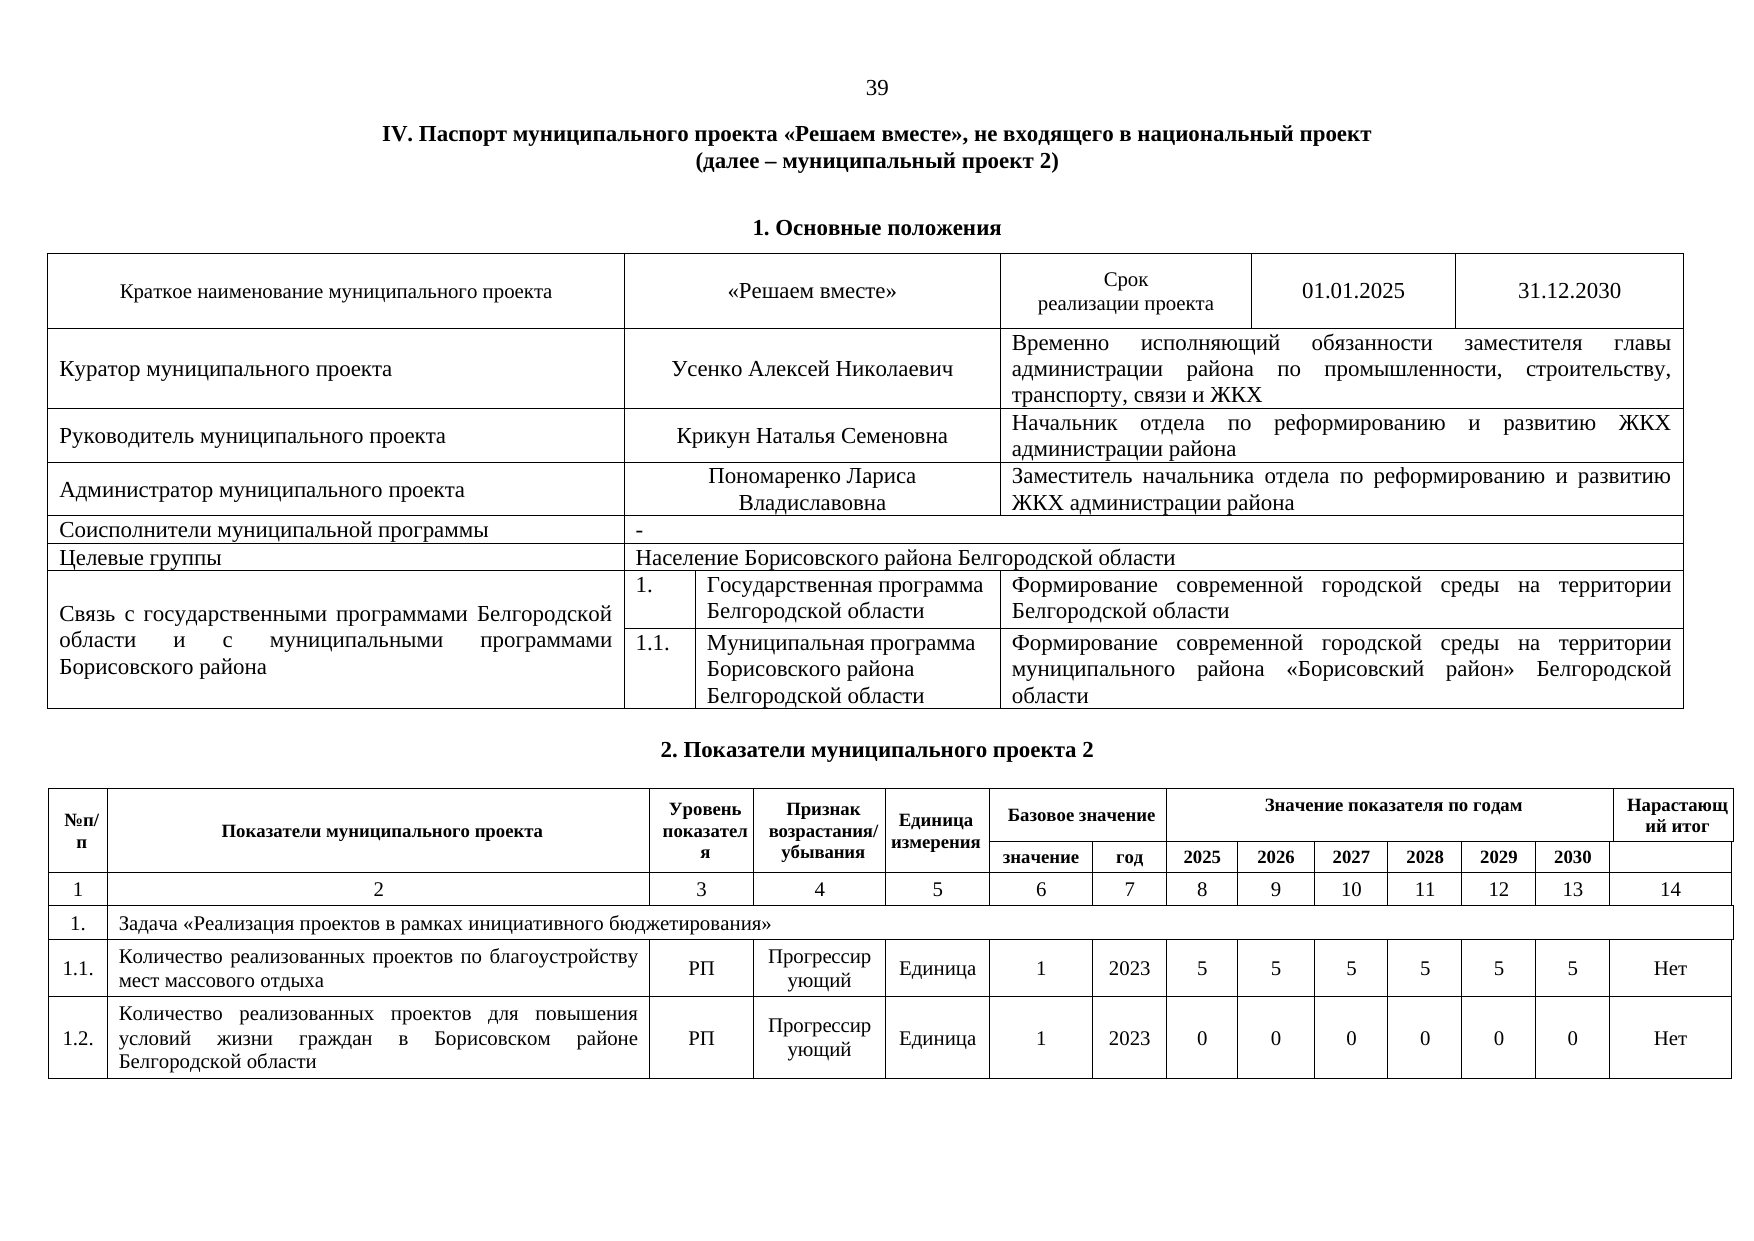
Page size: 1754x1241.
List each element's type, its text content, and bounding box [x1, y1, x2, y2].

table_header Значение показателя по годам [1167, 789, 1613, 841]
table_header Уровень показателя [650, 789, 753, 872]
table_cell 5 [1238, 940, 1314, 996]
table_cell 0 [1167, 997, 1237, 1078]
table_cell Пономаренко Лариса Владиславовна [625, 463, 1000, 515]
table_cell 5 [1315, 940, 1387, 996]
table_cell 13 [1536, 873, 1609, 905]
subtitle 1. Основные положения [59, 214, 1695, 240]
table_cell 9 [1238, 873, 1314, 905]
table_cell 1.1. [49, 940, 107, 996]
table_cell 2027 [1315, 842, 1387, 872]
table_cell Заместитель начальника отдела по реформированию и развитию ЖКХ администрации района [1001, 463, 1683, 515]
text IV. Паспорт муниципального проекта «Решаем вместе», не входящего в национальный проект [59, 121, 1695, 147]
table_cell Целевые группы [48, 544, 624, 570]
table_header Признак возрастания/ убывания [754, 789, 885, 872]
table_cell 1 [49, 873, 107, 905]
table_header Срок реализации проекта [1001, 254, 1251, 328]
table_cell 2025 [1167, 842, 1237, 872]
table_header 31.12.2030 [1456, 254, 1683, 328]
table_cell 12 [1462, 873, 1535, 905]
table_header 01.01.2025 [1252, 254, 1455, 328]
table_header Показатели муниципального проекта [108, 789, 649, 872]
table_cell 1 [990, 997, 1092, 1078]
table_cell Формирование современной городской среды на территории Белгородской области [1001, 571, 1683, 628]
table_cell Единица [886, 997, 989, 1078]
table_cell 0 [1388, 997, 1461, 1078]
table_cell Муниципальная программа Борисовского района Белгородской области [696, 629, 1000, 708]
table_cell Количество реализованных проектов для повышения условий жизни граждан в Борисовском районе Белгородской области [108, 997, 649, 1078]
table_cell Соисполнители муниципальной программы [48, 516, 624, 543]
table_cell Усенко Алексей Николаевич [625, 329, 1000, 408]
table_cell Прогрессирующий [754, 940, 885, 996]
table_cell Руководитель муниципального проекта [48, 409, 624, 462]
subtitle 2. Показатели муниципального проекта 2 [59, 736, 1695, 762]
table_cell 0 [1315, 997, 1387, 1078]
table_cell РП [650, 940, 753, 996]
table_cell Прогрессирующий [754, 997, 885, 1078]
table_cell Начальник отдела по реформированию и развитию ЖКХ администрации района [1001, 409, 1683, 462]
text (далее – муниципальный проект 2) [59, 147, 1695, 173]
table_cell 2029 [1462, 842, 1535, 872]
table_cell Единица [886, 940, 989, 996]
table_cell РП [650, 997, 753, 1078]
table_cell 2023 [1093, 940, 1166, 996]
table_cell 11 [1388, 873, 1461, 905]
table_header Базовое значение [990, 789, 1166, 841]
table_cell 0 [1238, 997, 1314, 1078]
table_cell Формирование современной городской среды на территории муниципального района «Борисовский район» Белгородской области [1001, 629, 1683, 708]
table_cell 5 [886, 873, 989, 905]
table_cell 2023 [1093, 997, 1166, 1078]
table_cell Администратор муниципального проекта [48, 463, 624, 515]
table_cell 1. [49, 906, 107, 939]
table_cell 5 [1462, 940, 1535, 996]
table_cell 3 [650, 873, 753, 905]
table_header «Решаем вместе» [625, 254, 1000, 328]
table_cell Куратор муниципального проекта [48, 329, 624, 408]
table_cell 6 [990, 873, 1092, 905]
table_cell 5 [1167, 940, 1237, 996]
table_cell 10 [1315, 873, 1387, 905]
table_cell Государственная программа Белгородской области [696, 571, 1000, 628]
table_cell 1.1. [625, 629, 695, 708]
table_cell год [1093, 842, 1166, 872]
table_cell Крикун Наталья Семеновна [625, 409, 1000, 462]
table_cell Нет [1610, 940, 1731, 996]
table_cell 1. [625, 571, 695, 628]
table_cell значение [990, 842, 1092, 872]
table_cell 2026 [1238, 842, 1314, 872]
table_cell 2030 [1536, 842, 1609, 872]
table_cell 14 [1610, 873, 1731, 905]
table_cell 5 [1536, 940, 1609, 996]
table_cell 2 [108, 873, 649, 905]
table_cell Нет [1610, 997, 1731, 1078]
table_cell 0 [1462, 997, 1535, 1078]
table_cell 4 [754, 873, 885, 905]
table_cell 0 [1536, 997, 1609, 1078]
table_cell Население Борисовского района Белгородской области [625, 544, 1683, 570]
table_header Краткое наименование муниципального проекта [48, 254, 624, 328]
table_header Нарастающий итог [1614, 789, 1733, 841]
table_header Единица измерения [886, 789, 989, 872]
table_cell 1.2. [49, 997, 107, 1078]
table_header №п/п [49, 789, 107, 872]
table_cell - [625, 516, 1683, 543]
table_cell Временно исполняющий обязанности заместителя главы администрации района по промышленности, строительству, транспорту, связи и ЖКХ [1001, 329, 1683, 408]
table_cell [1610, 842, 1731, 872]
table_cell 8 [1167, 873, 1237, 905]
table_cell Связь с государственными программами Белгородской области и с муниципальными программами Борисовского района [48, 571, 624, 708]
table_cell 5 [1388, 940, 1461, 996]
table_cell 2028 [1388, 842, 1461, 872]
table_cell 1 [990, 940, 1092, 996]
table_cell Задача «Реализация проектов в рамках инициативного бюджетирования» [108, 906, 1733, 939]
table_cell Количество реализованных проектов по благоустройству мест массового отдыха [108, 940, 649, 996]
table_cell 7 [1093, 873, 1166, 905]
